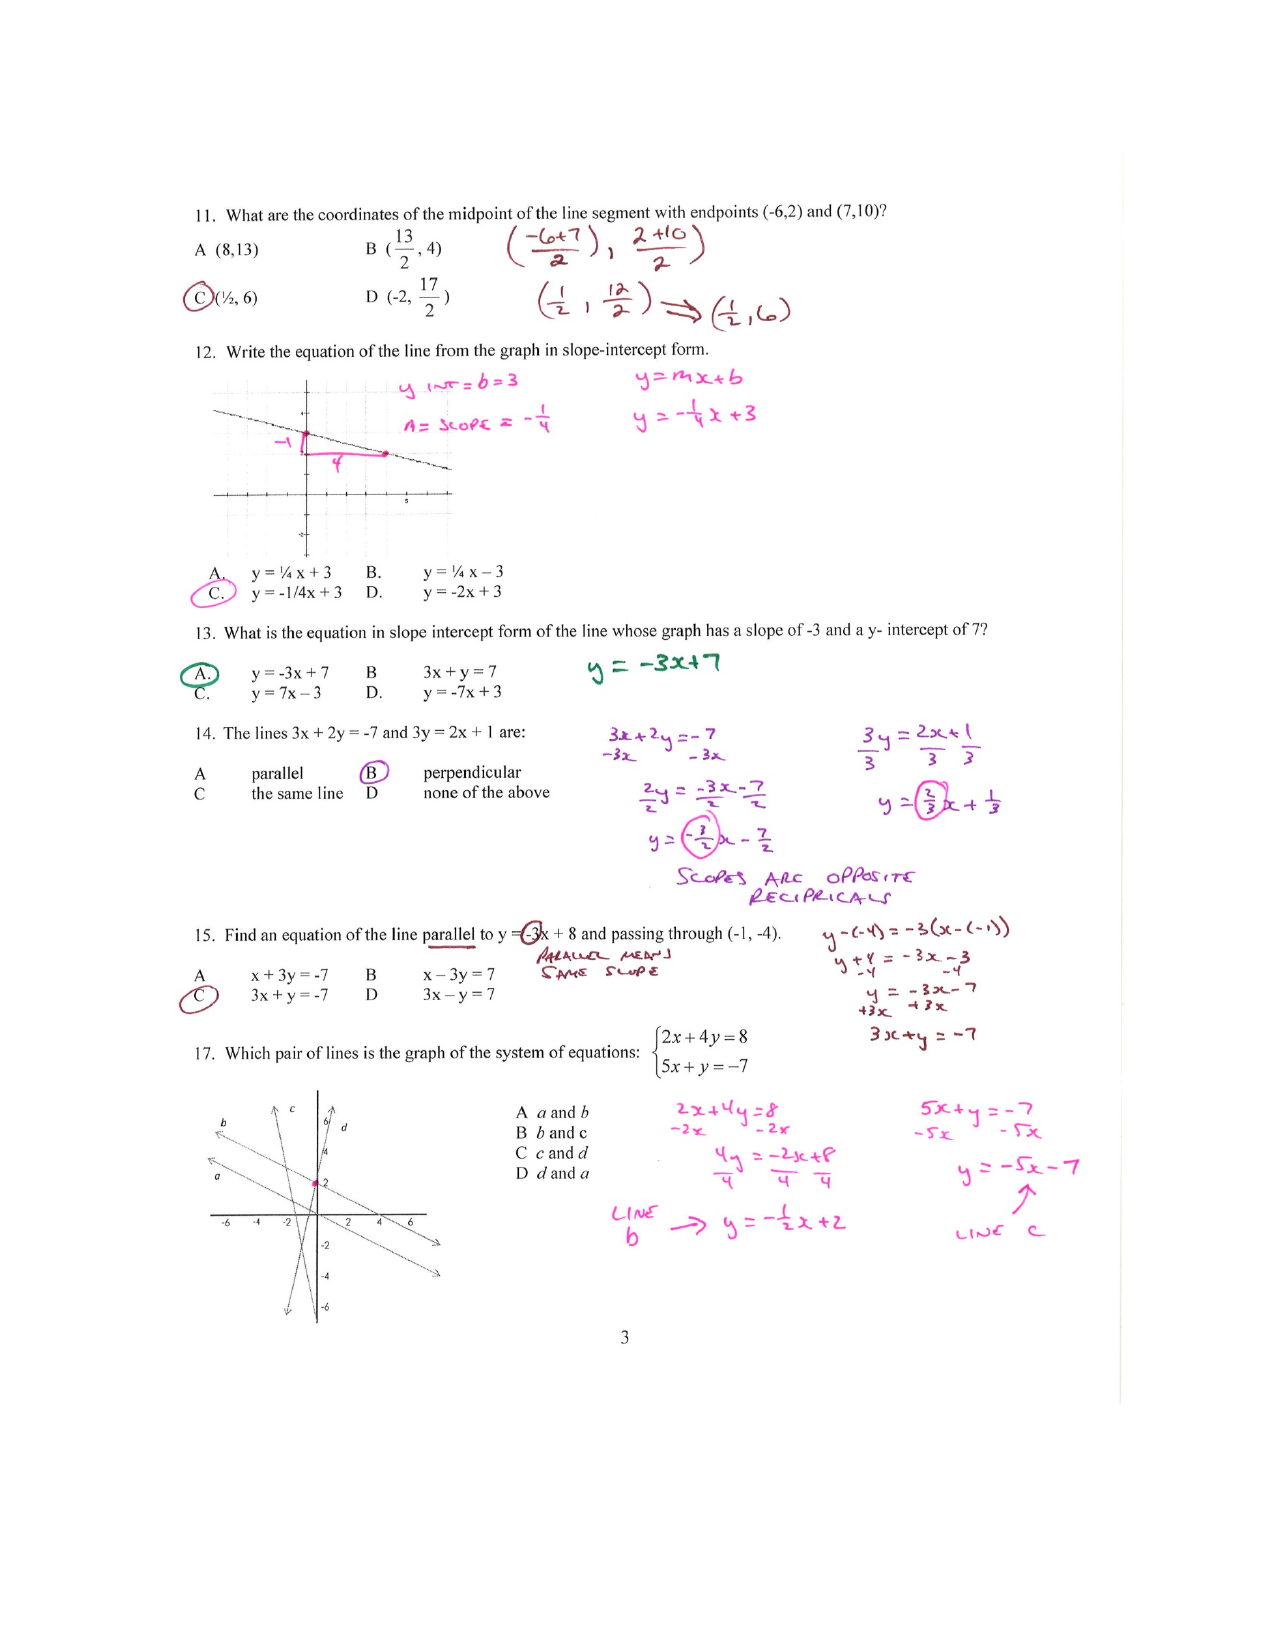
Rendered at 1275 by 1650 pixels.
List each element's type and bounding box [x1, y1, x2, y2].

picture [150, 150, 1125, 1412]
